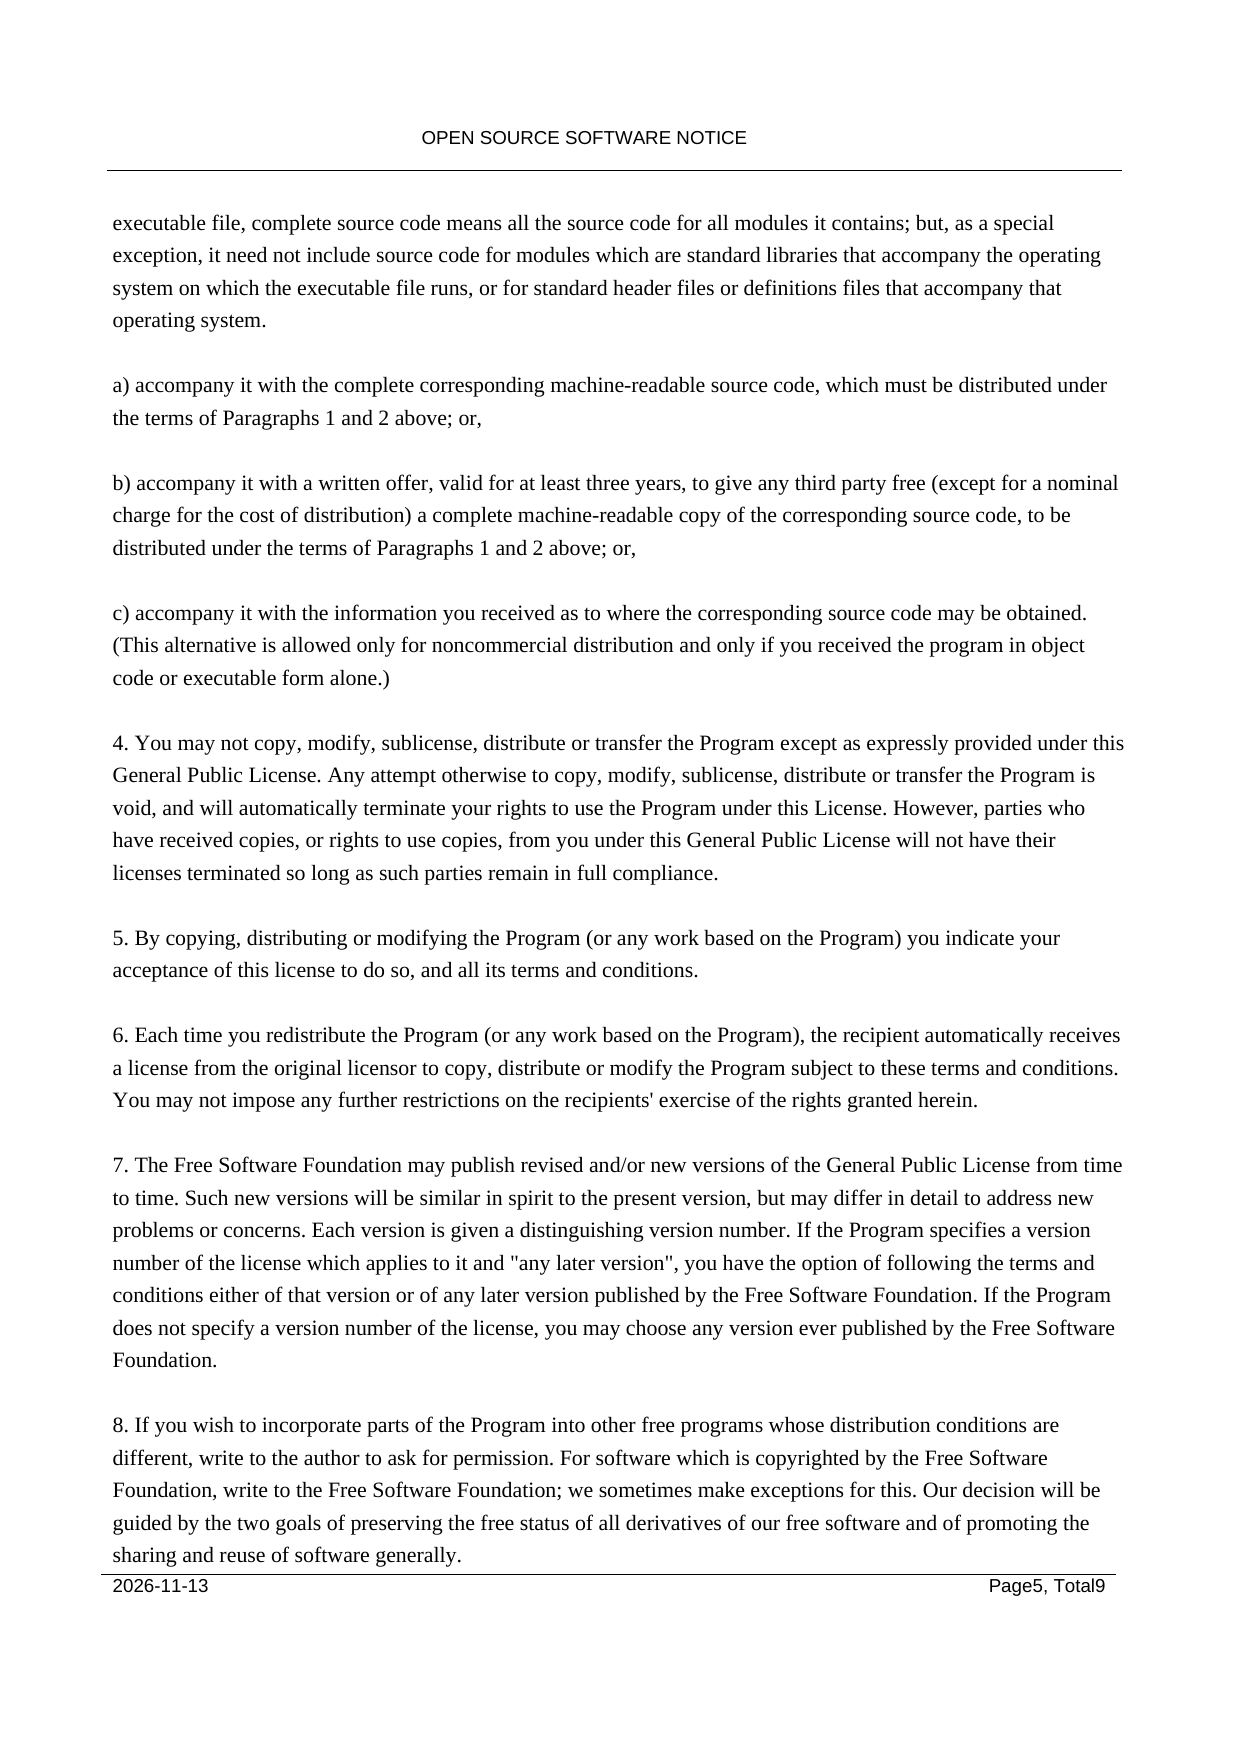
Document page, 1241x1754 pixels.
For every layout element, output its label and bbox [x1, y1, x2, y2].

text [112, 206, 1128, 1571]
